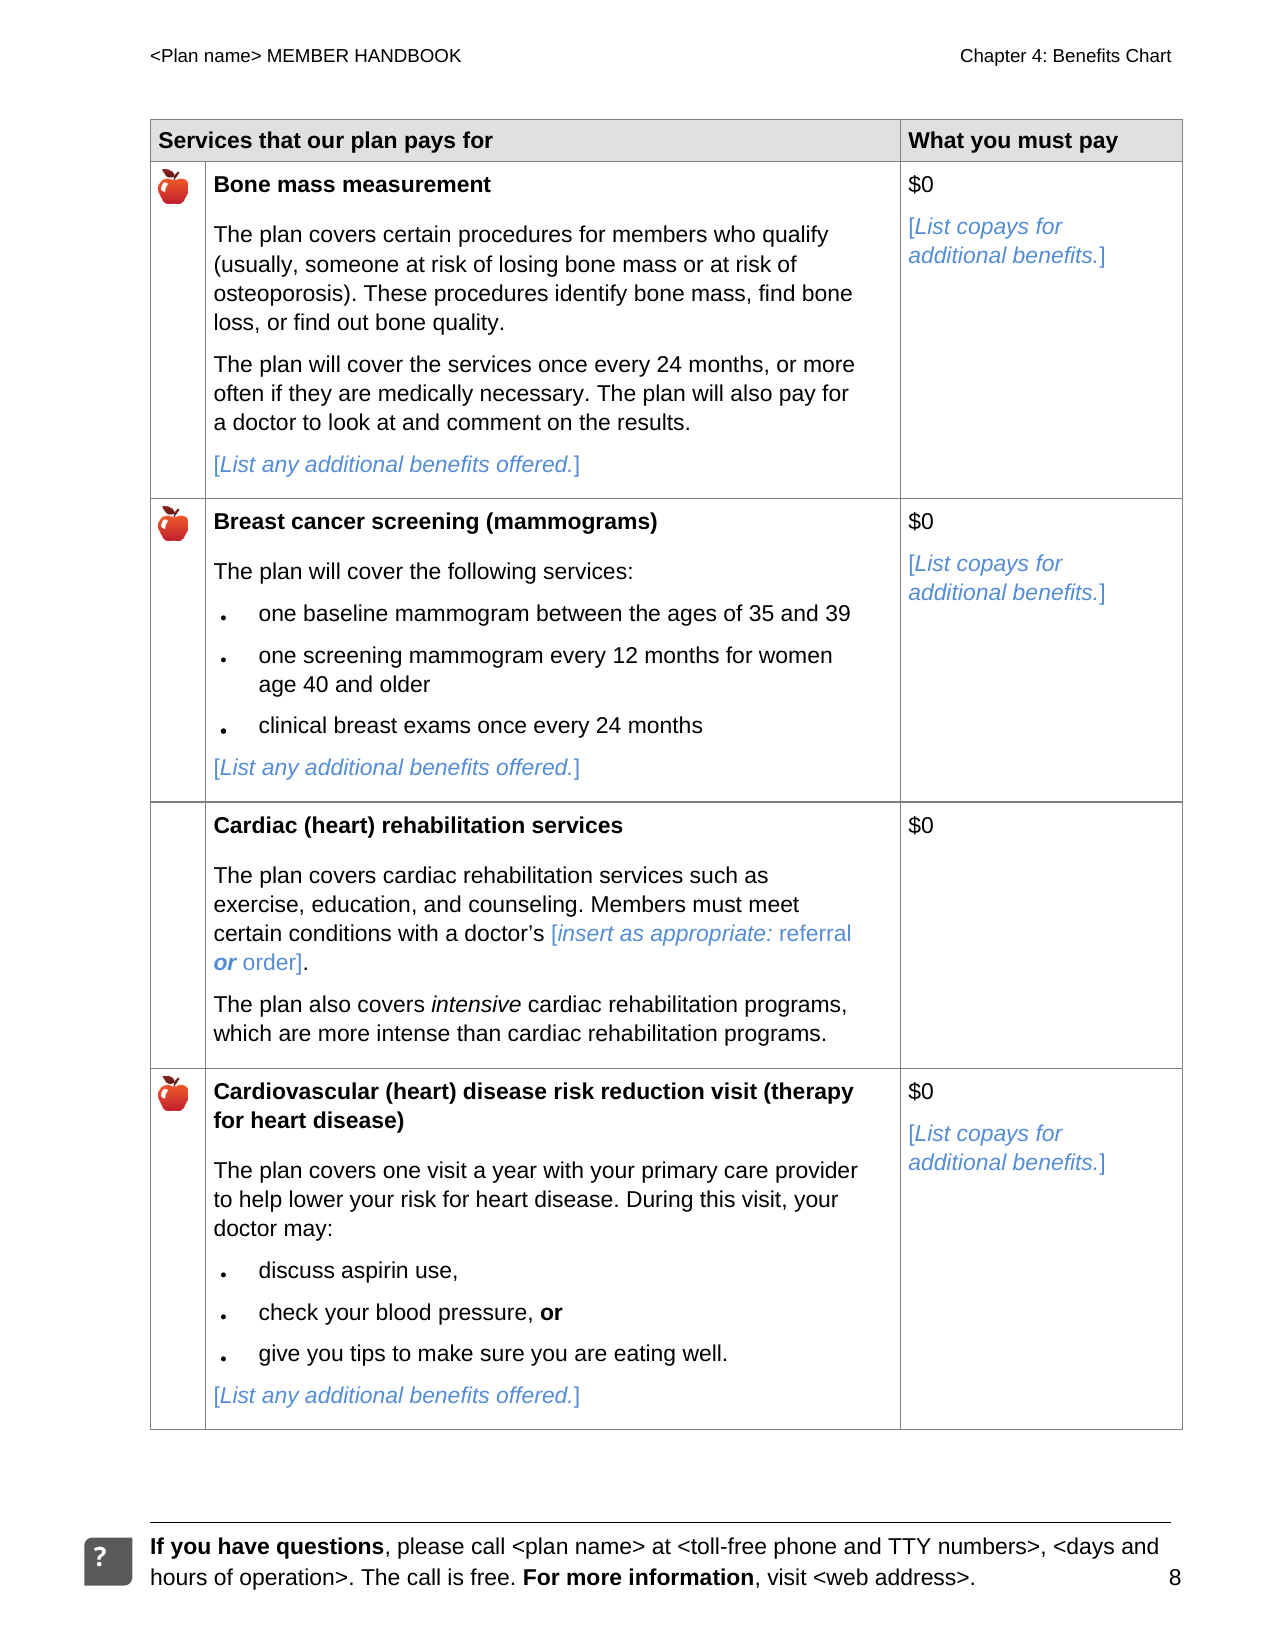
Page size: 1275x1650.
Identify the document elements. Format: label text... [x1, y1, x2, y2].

table_cell [151, 803, 205, 1067]
table_cell Cardiac (heart) rehabilitation services The plan covers cardiac rehabilitation services such as exercise, education, and counseling. Members must meet certain conditions with a doctor’s [insert as appropriate: referral or order]. The plan also covers intensive cardiac rehabilitation programs, which are more intense than cardiac rehabilitation programs. [206, 803, 900, 1067]
table_cell Breast cancer screening (mammograms) The plan will cover the following services: one baseline mammogram between the ages of 35 and 39 one screening mammogram every 12 months for women age 40 and older clinical breast exams once every 24 months [List any additional benefits offered.] [206, 499, 900, 801]
table_cell $0 [901, 803, 1182, 1067]
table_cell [901, 1069, 1182, 1429]
table_header Services that our plan pays for [151, 120, 900, 161]
table_cell Bone mass measurement The plan covers certain procedures for members who qualify (usually, someone at risk of losing bone mass or at risk of osteoporosis). These procedures identify bone mass, find bone loss, or find out bone quality. The plan will cover the services once every 24 months, or more often if they are medically necessary. The plan will also pay for a doctor to look at and comment on the results. [List any additional benefits offered.] [206, 162, 900, 498]
table_cell [151, 162, 205, 498]
picture [158, 1076, 188, 1111]
table_header What you must pay [901, 120, 1182, 161]
table_cell [151, 1069, 205, 1429]
table_cell [151, 499, 205, 801]
picture [158, 169, 188, 204]
table_cell Cardiovascular (heart) disease risk reduction visit (therapy for heart disease) The plan covers one visit a year with your primary care provider to help lower your risk for heart disease. During this visit, your doctor may: discuss aspirin use, check your blood pressure, or give you tips to make sure you are eating well. [List any additional benefits offered.] [206, 1069, 900, 1429]
table_cell $0 [List copays for additional benefits.] [901, 499, 1182, 801]
table_cell $0 [List copays for additional benefits.] [901, 162, 1182, 498]
picture [158, 506, 188, 541]
